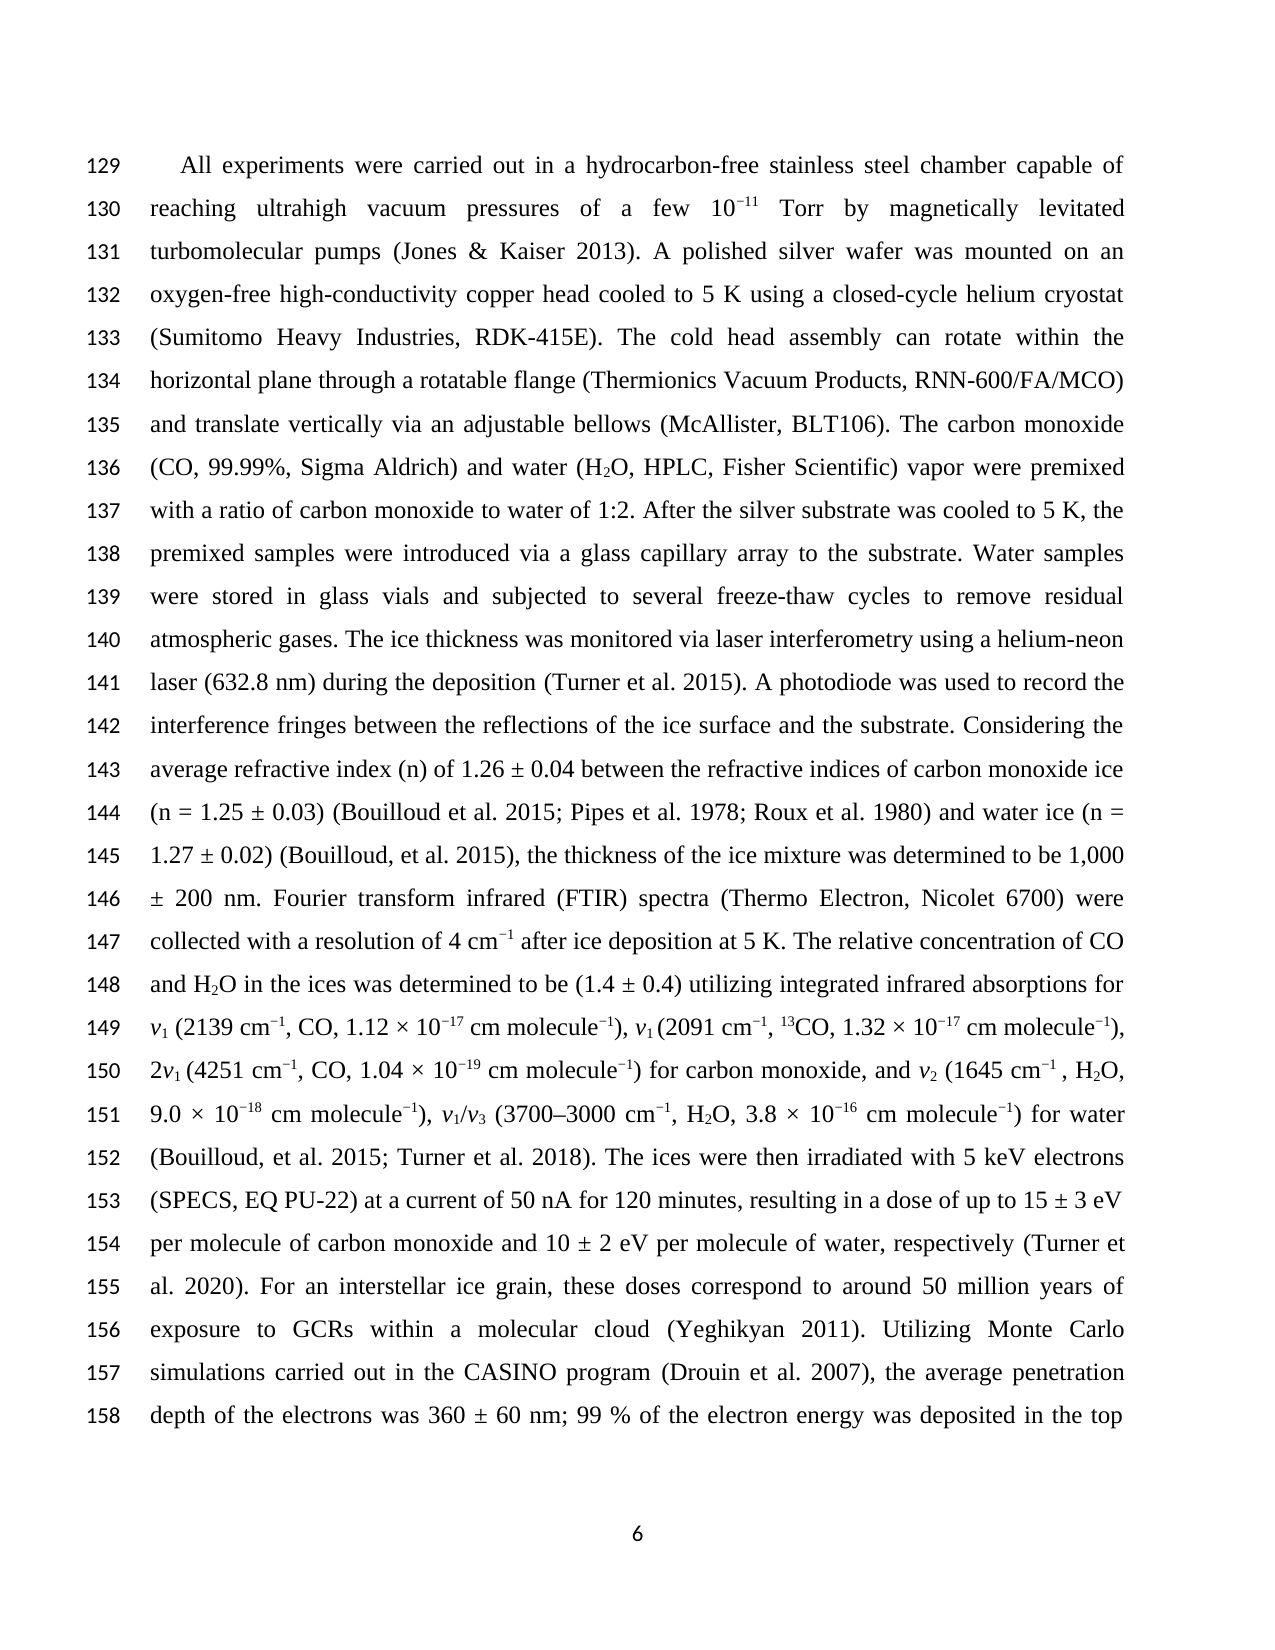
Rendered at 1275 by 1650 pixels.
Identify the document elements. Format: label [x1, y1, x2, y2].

text [150, 150, 1125, 1429]
